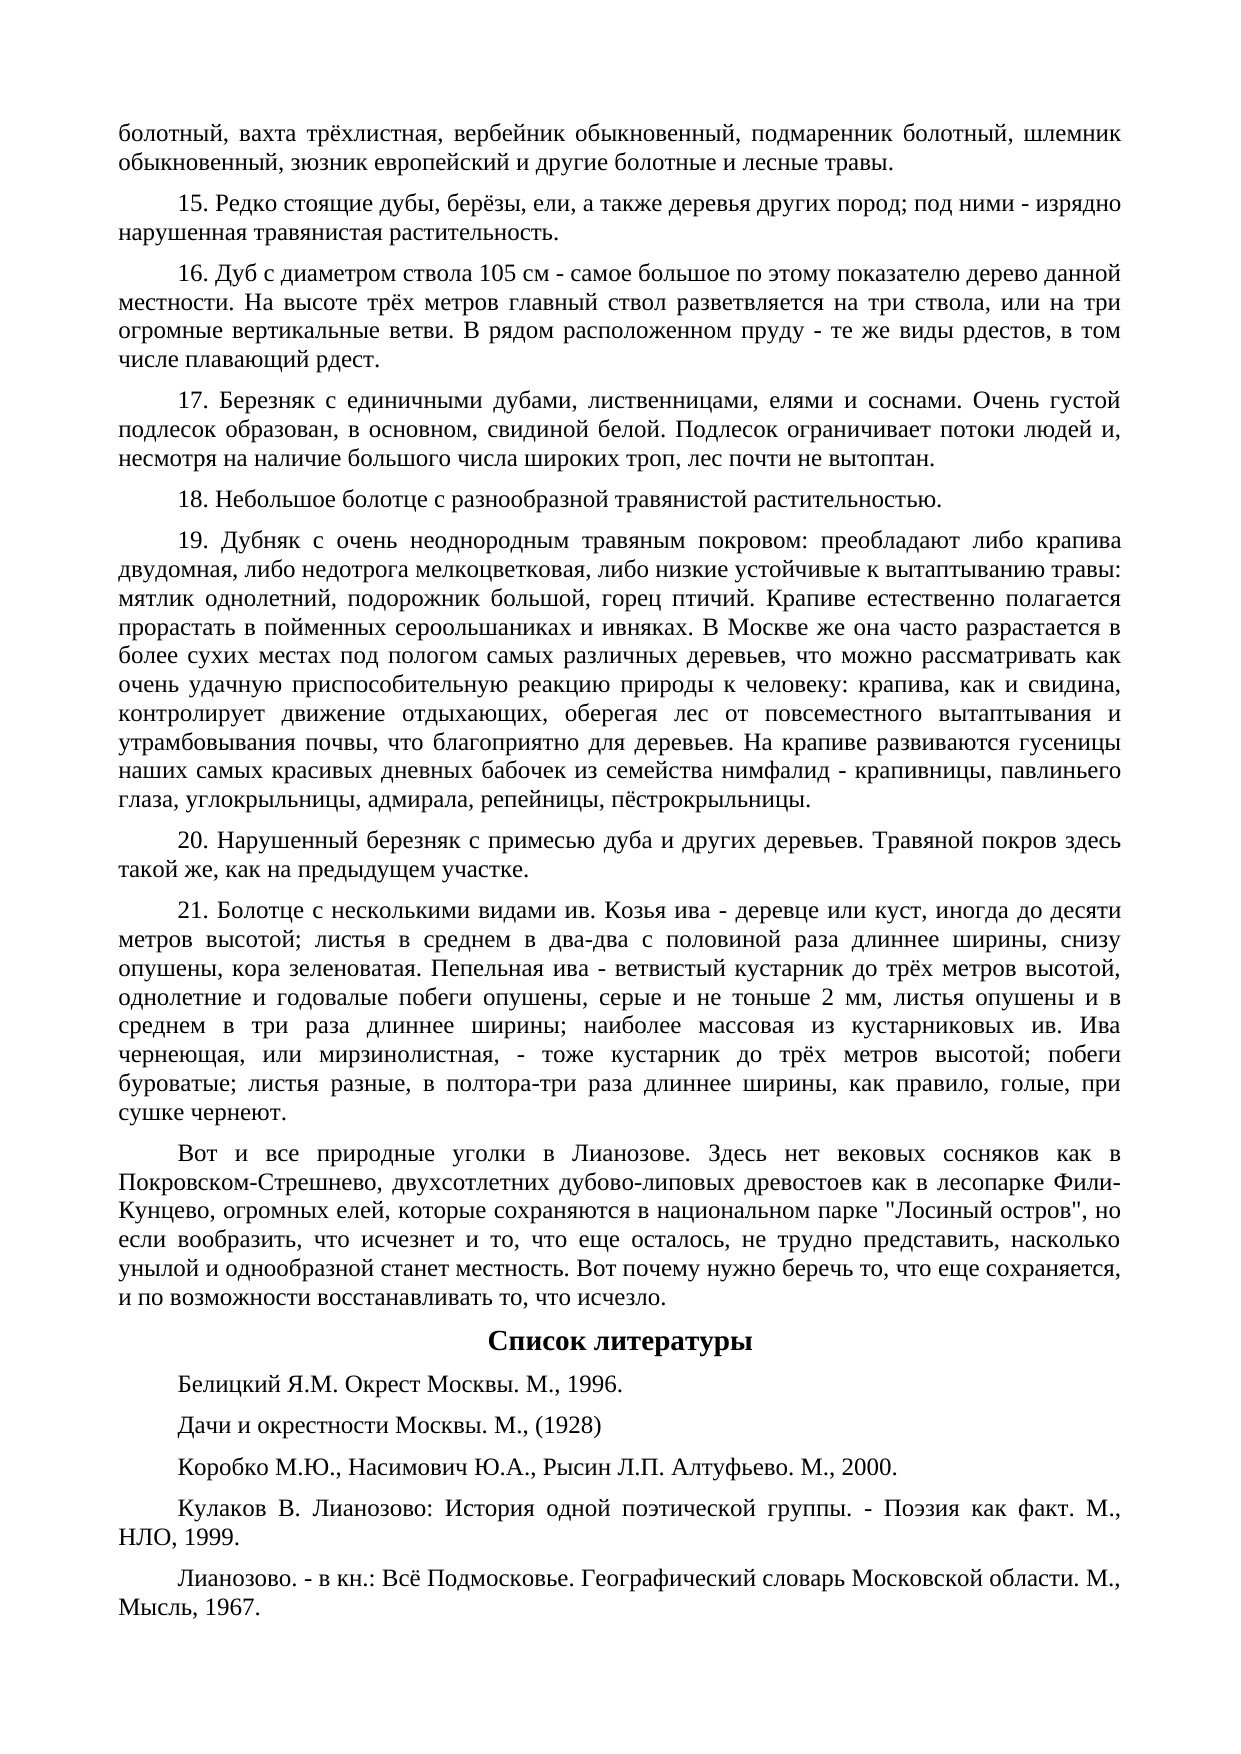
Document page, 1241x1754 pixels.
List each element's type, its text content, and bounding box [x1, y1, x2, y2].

text 19. Дубняк с очень неоднородным травяным покровом: преобладают либо крапива двудомная, либо недотрога мелкоцветковая, либо низкие устойчивые к вытаптыванию травы: мятлик однолетний, подорожник большой, горец птичий. Крапиве естественно полагается прорастать в пойменных сероольшаниках и ивняках. В Москве же она часто разрастается в более сухих местах под пологом самых различных деревьев, что можно рассматривать как очень удачную приспособительную реакцию природы к человеку: крапива, как и свидина, контролирует движение отдыхающих, оберегая лес от повсеместного вытаптывания и утрамбовывания почвы, что благоприятно для деревьев. На крапиве развиваются гусеницы наших самых красивых дневных бабочек из семейства нимфалид - крапивницы, павлиньего глаза, углокрыльницы, адмирала, репейницы, пёстрокрыльницы. [118, 526, 1122, 813]
text 16. Дуб с диаметром ствола 105 см - самое большое по этому показателю дерево данной местности. На высоте трёх метров главный ствол разветвляется на три ствола, или на три огромные вертикальные ветви. В рядом расположенном пруду - те же виды рдестов, в том числе плавающий рдест. [118, 258, 1122, 373]
text Вот и все природные уголки в Лианозове. Здесь нет вековых сосняков как в Покровском-Стрешнево, двухсотлетних дубово-липовых древостоев как в лесопарке Фили-Кунцево, огромных елей, которые сохраняются в национальном парке "Лосиный остров", но если вообразить, что исчезнет и то, что еще осталось, не трудно представить, насколько унылой и однообразной станет местность. Вот почему нужно беречь то, что еще сохраняется, и по возможности восстанавливать то, что исчезло. [118, 1138, 1122, 1311]
text 17. Березняк с единичными дубами, лиственницами, елями и соснами. Очень густой подлесок образован, в основном, свидиной белой. Подлесок ограничивает потоки людей и, несмотря на наличие большого числа широких троп, лес почти не вытоптан. [118, 386, 1122, 472]
text 20. Нарушенный березняк с примесью дуба и других деревьев. Травяной покров здесь такой же, как на предыдущем участке. [118, 826, 1122, 883]
text Белицкий Я.М. Окрест Москвы. М., 1996. [118, 1369, 1122, 1398]
text Коробко М.Ю., Насимович Ю.А., Рысин Л.П. Алтуфьево. М., 2000. [118, 1452, 1122, 1480]
text 18. Небольшое болотце с разнообразной травянистой растительностью. [118, 484, 1122, 513]
text Список литературы [118, 1323, 1122, 1357]
text Кулаков В. Лианозово: История одной поэтической группы. - Поэзия как факт. М., НЛО, 1999. [118, 1493, 1122, 1550]
text 21. Болотце с несколькими видами ив. Козья ива - деревце или куст, иногда до десяти метров высотой; листья в среднем в два-два с половиной раза длиннее ширины, снизу опушены, кора зеленоватая. Пепельная ива - ветвистый кустарник до трёх метров высотой, однолетние и годовалые побеги опушены, серые и не тоньше 2 мм, листья опушены и в среднем в три раза длиннее ширины; наиболее массовая из кустарниковых ив. Ива чернеющая, или мирзинолистная, - тоже кустарник до трёх метров высотой; побеги буроватые; листья разные, в полтора-три раза длиннее ширины, как правило, голые, при сушке чернеют. [118, 896, 1122, 1126]
text 15. Редко стоящие дубы, берёзы, ели, а также деревья других пород; под ними - изрядно нарушенная травянистая растительность. [118, 188, 1122, 246]
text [118, 118, 1122, 176]
text Лианозово. - в кн.: Всё Подмосковье. Географический словарь Московской области. М., Мысль, 1967. [118, 1563, 1122, 1620]
text Дачи и окрестности Москвы. М., (1928) [118, 1410, 1122, 1439]
